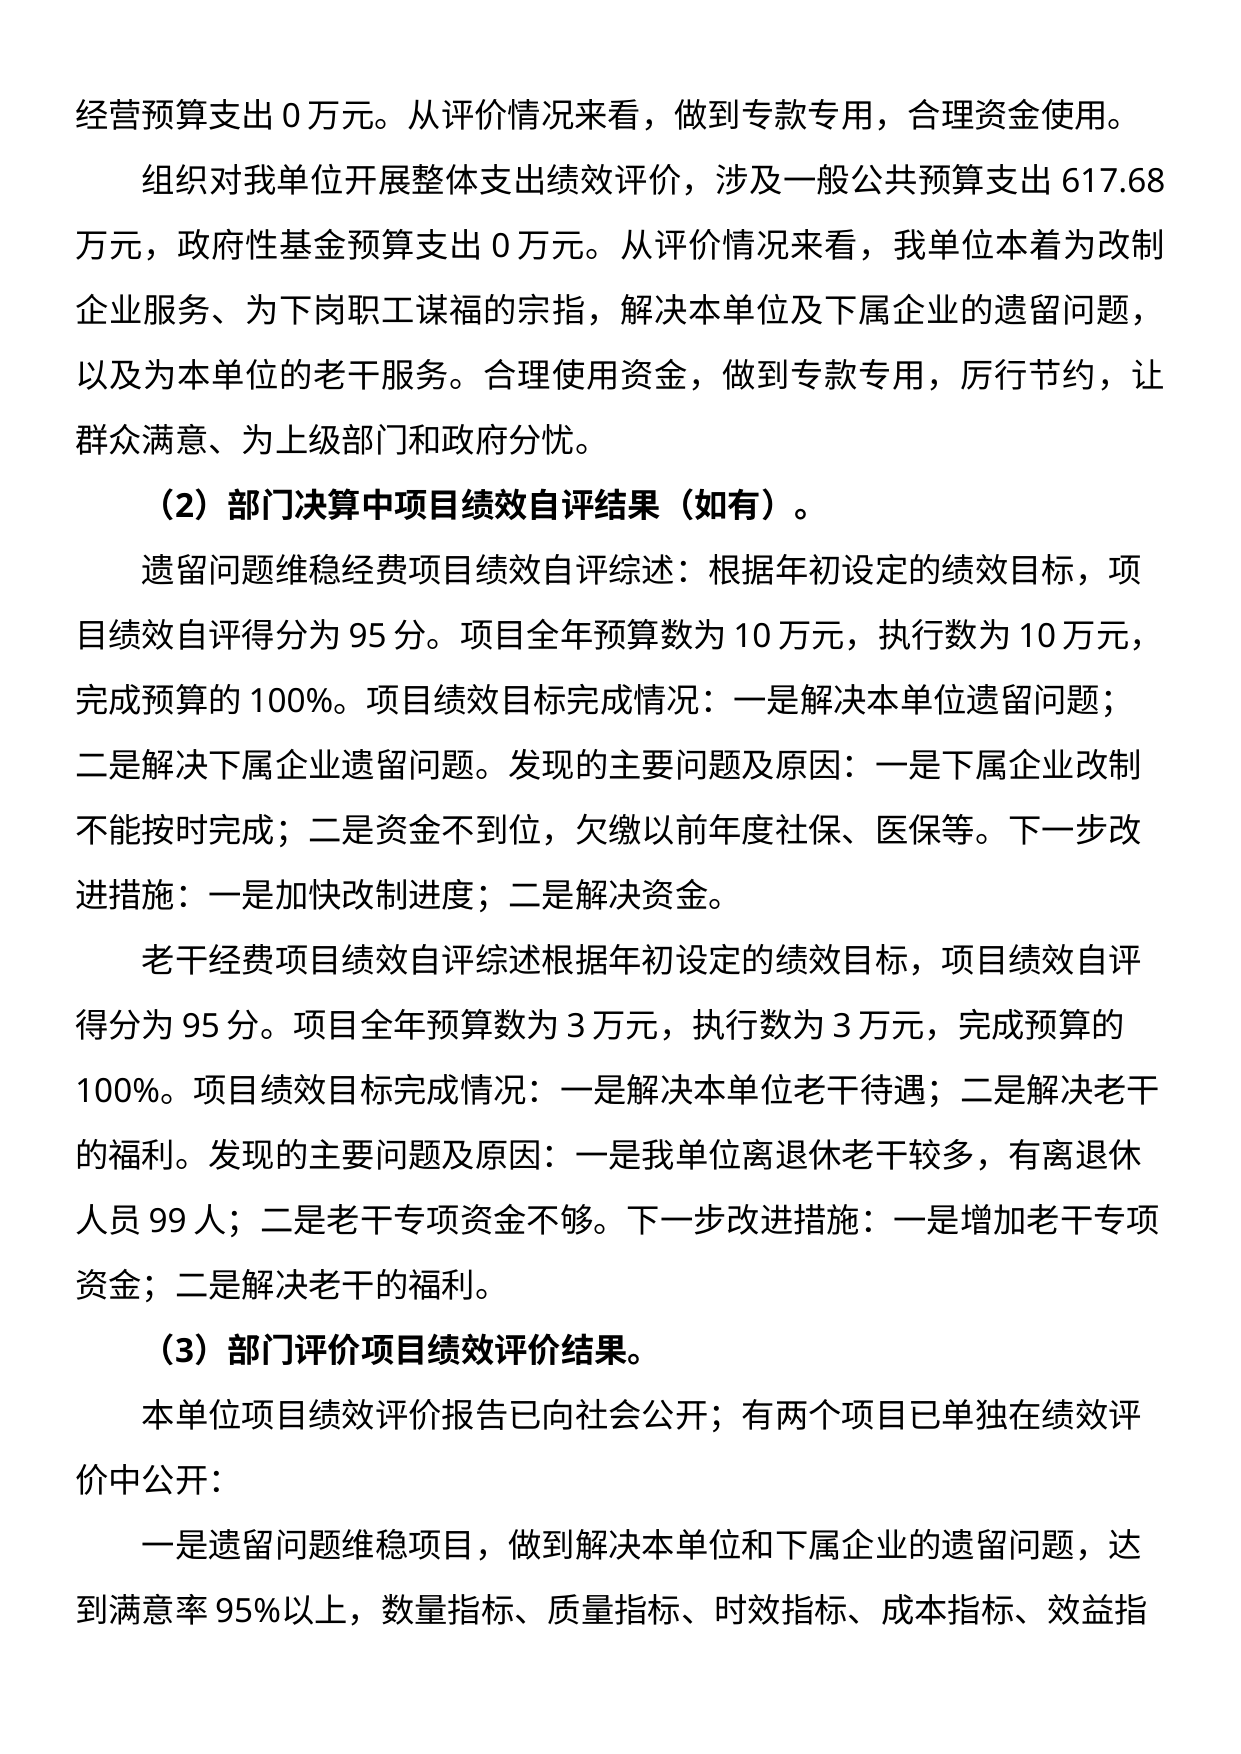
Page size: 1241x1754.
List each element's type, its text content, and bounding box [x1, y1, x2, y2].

text 组织对我单位开展整体支出绩效评价，涉及一般公共预算支出617.68万元，政府性基金预算支出0万元。从评价情况来看，我单位本着为改制企业服务、为下岗职工谋福的宗指，解决本单位及下属企业的遗留问题，以及为本单位的老干服务。合理使用资金，做到专款专用，厉行节约，让群众满意、为上级部门和政府分忧。 [75, 146, 1165, 471]
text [75, 1511, 1165, 1641]
text 老干经费项目绩效自评综述根据年初设定的绩效目标，项目绩效自评得分为95分。项目全年预算数为3万元，执行数为3万元，完成预算的100%。项目绩效目标完成情况：一是解决本单位老干待遇；二是解决老干的福利。发现的主要问题及原因：一是我单位离退休老干较多，有离退休人员99人；二是老干专项资金不够。下一步改进措施：一是增加老干专项资金；二是解决老干的福利。 [75, 926, 1165, 1316]
text （3）部门评价项目绩效评价结果。 [75, 1316, 1165, 1381]
text 本单位项目绩效评价报告已向社会公开；有两个项目已单独在绩效评价中公开： [75, 1381, 1165, 1511]
text 遗留问题维稳经费项目绩效自评综述：根据年初设定的绩效目标，项目绩效自评得分为95分。项目全年预算数为10万元，执行数为10万元，完成预算的100%。项目绩效目标完成情况：一是解决本单位遗留问题；二是解决下属企业遗留问题。发现的主要问题及原因：一是下属企业改制不能按时完成；二是资金不到位，欠缴以前年度社保、医保等。下一步改进措施：一是加快改制进度；二是解决资金。 [75, 536, 1165, 926]
text （2）部门决算中项目绩效自评结果（如有）。 [75, 471, 1165, 536]
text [75, 81, 1165, 146]
